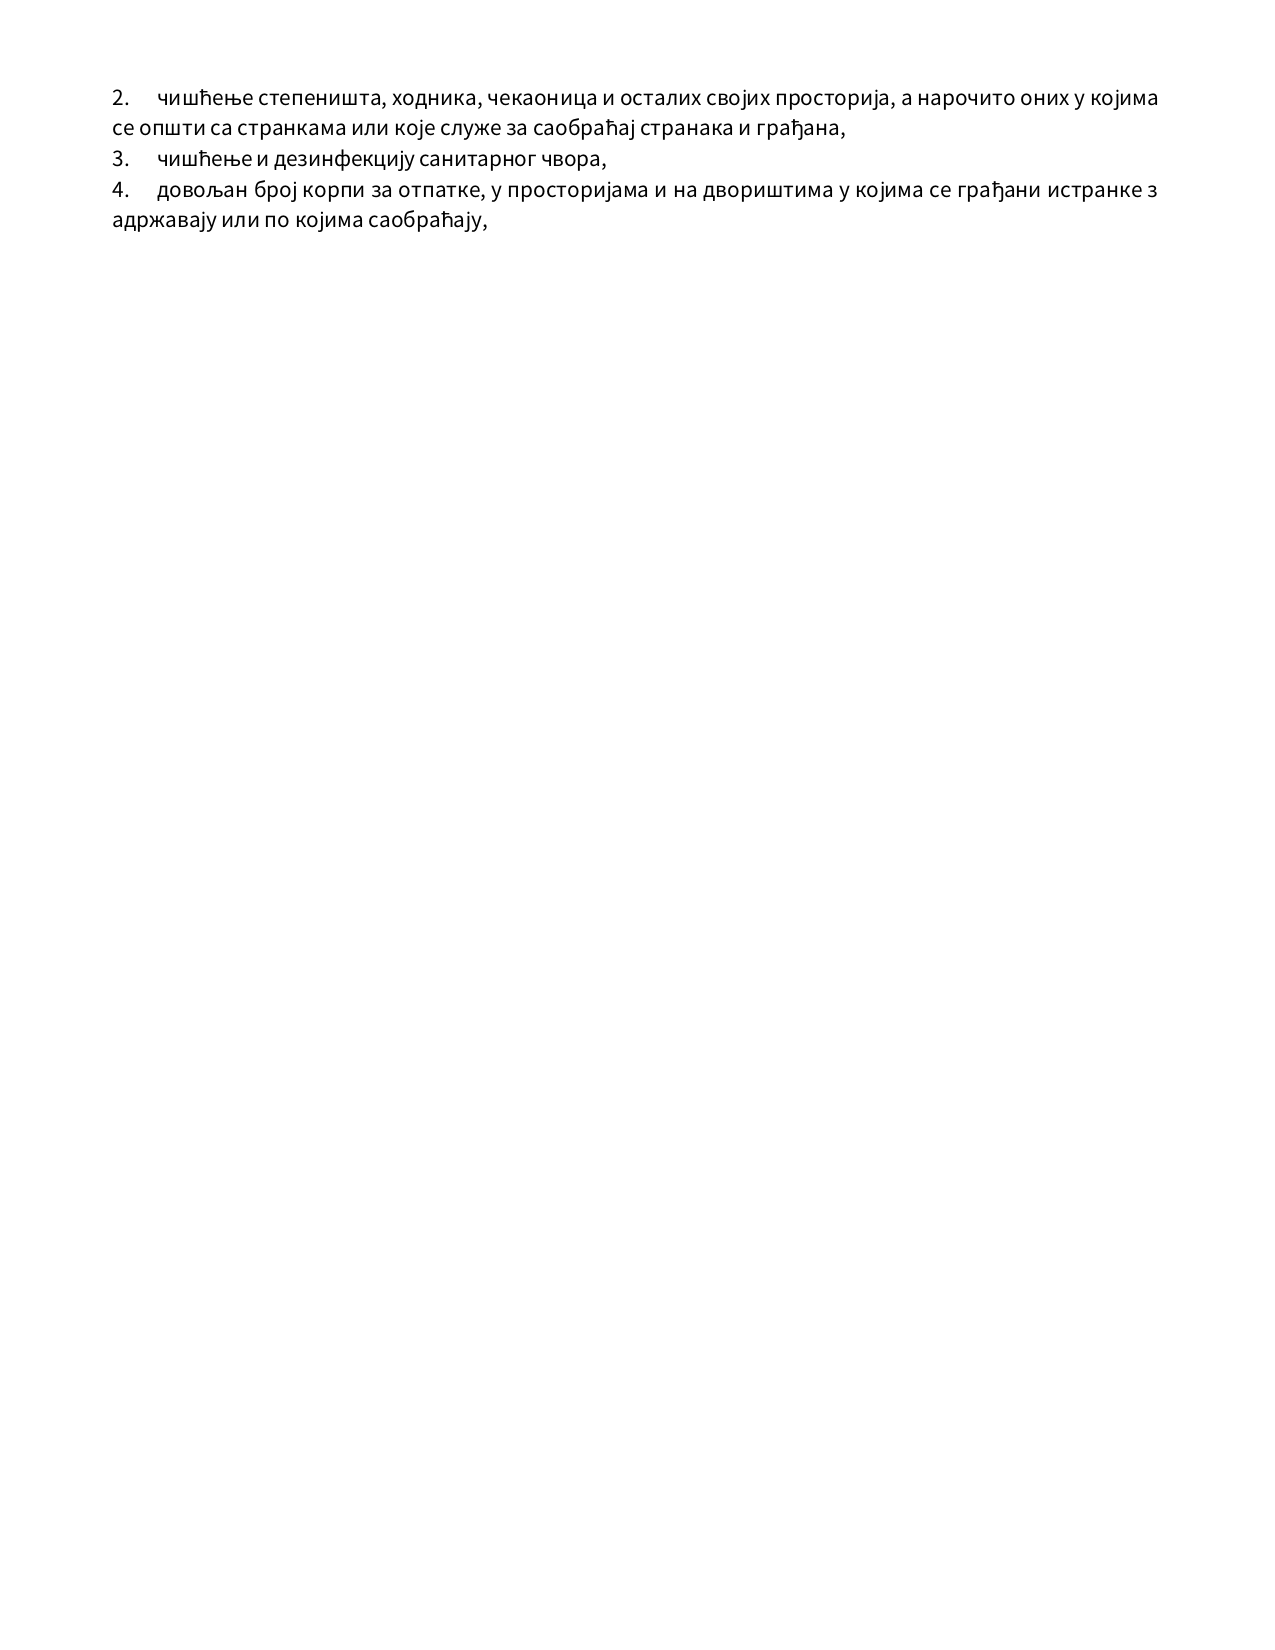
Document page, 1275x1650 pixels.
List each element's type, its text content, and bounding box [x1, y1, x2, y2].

list довољан број корпи за отпатке, у просторијама и на двориштима у којима се грађани истранке задржавају или по којима саобраћају, [112, 173, 1161, 233]
list чишћење и дезинфекцију санитарног чвора, [112, 142, 1161, 172]
list чишћење степеништа, ходника, чекаоница и осталих својих просторија, а нарочито оних у којима се општи са странкама или које служе за саобраћај странака и грађана, [112, 81, 1161, 142]
